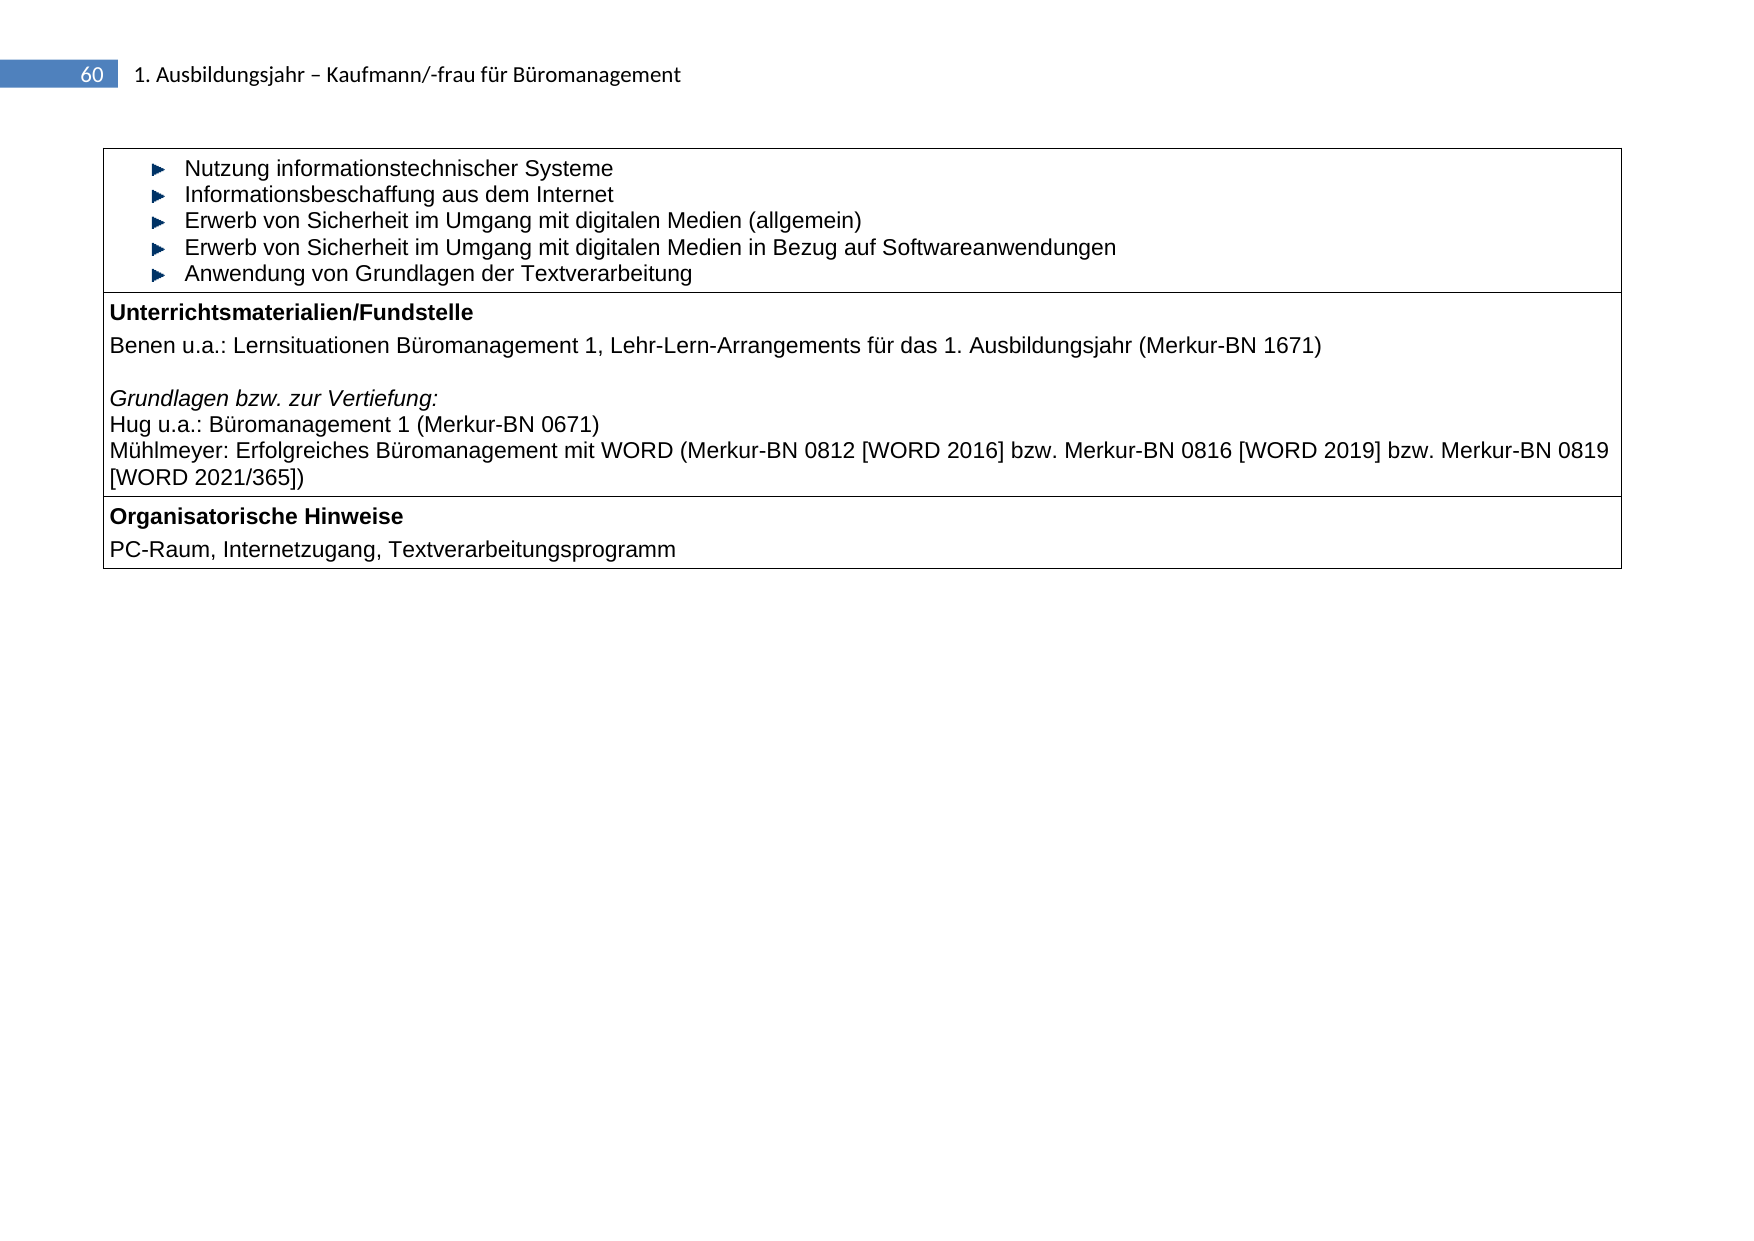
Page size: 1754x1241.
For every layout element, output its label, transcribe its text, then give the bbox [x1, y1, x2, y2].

picture [147, 212, 165, 229]
picture [147, 185, 165, 203]
picture [147, 264, 165, 282]
picture [147, 238, 165, 256]
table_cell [104, 149, 1621, 292]
table_cell Organisatorische Hinweise PC-Raum, Internetzugang, Textverarbeitungsprogramm [104, 497, 1621, 568]
picture [147, 159, 165, 176]
table_cell Unterrichtsmaterialien/Fundstelle Benen u.a.: Lernsituationen Büromanagement 1, Lehr-Lern-Arrangements für das 1. Ausbildungsjahr (Merkur-BN 1671) Grundlagen bzw. zur Vertiefung: Hug u.a.: Büromanagement 1 (Merkur-BN 0671) Mühlmeyer: Erfolgreiches Büromanagement mit WORD (Merkur-BN 0812 [WORD 2016] bzw. Merkur-BN 0816 [WORD 2019] bzw. Merkur-BN 0819 [WORD 2021/365]) [104, 293, 1621, 496]
